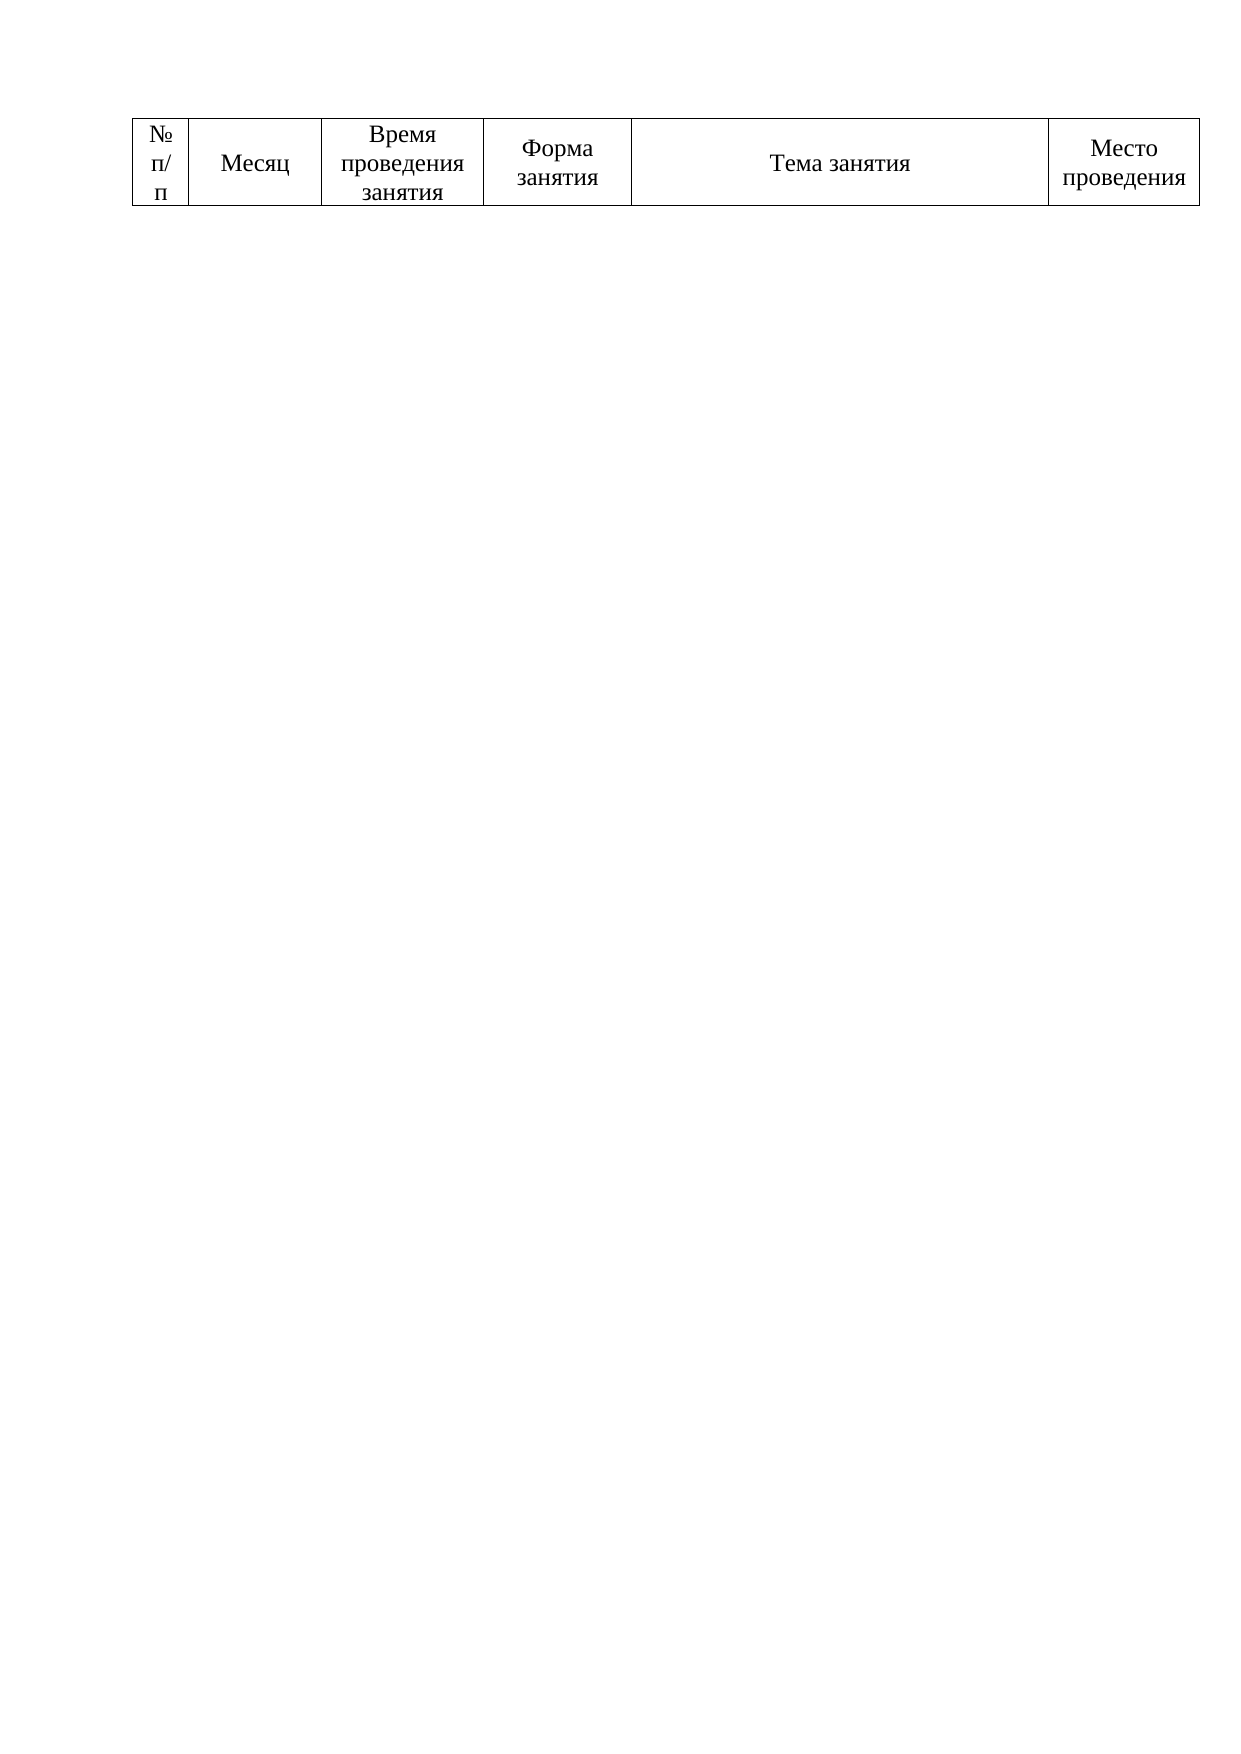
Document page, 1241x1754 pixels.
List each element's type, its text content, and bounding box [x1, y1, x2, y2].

table_header Место проведения [1049, 119, 1199, 205]
table_header Месяц [189, 119, 321, 205]
table_header № п/п [133, 119, 188, 205]
table_header Форма занятия [484, 119, 631, 205]
table_header Время проведения занятия [322, 119, 483, 205]
table_header Тема занятия [632, 119, 1048, 205]
